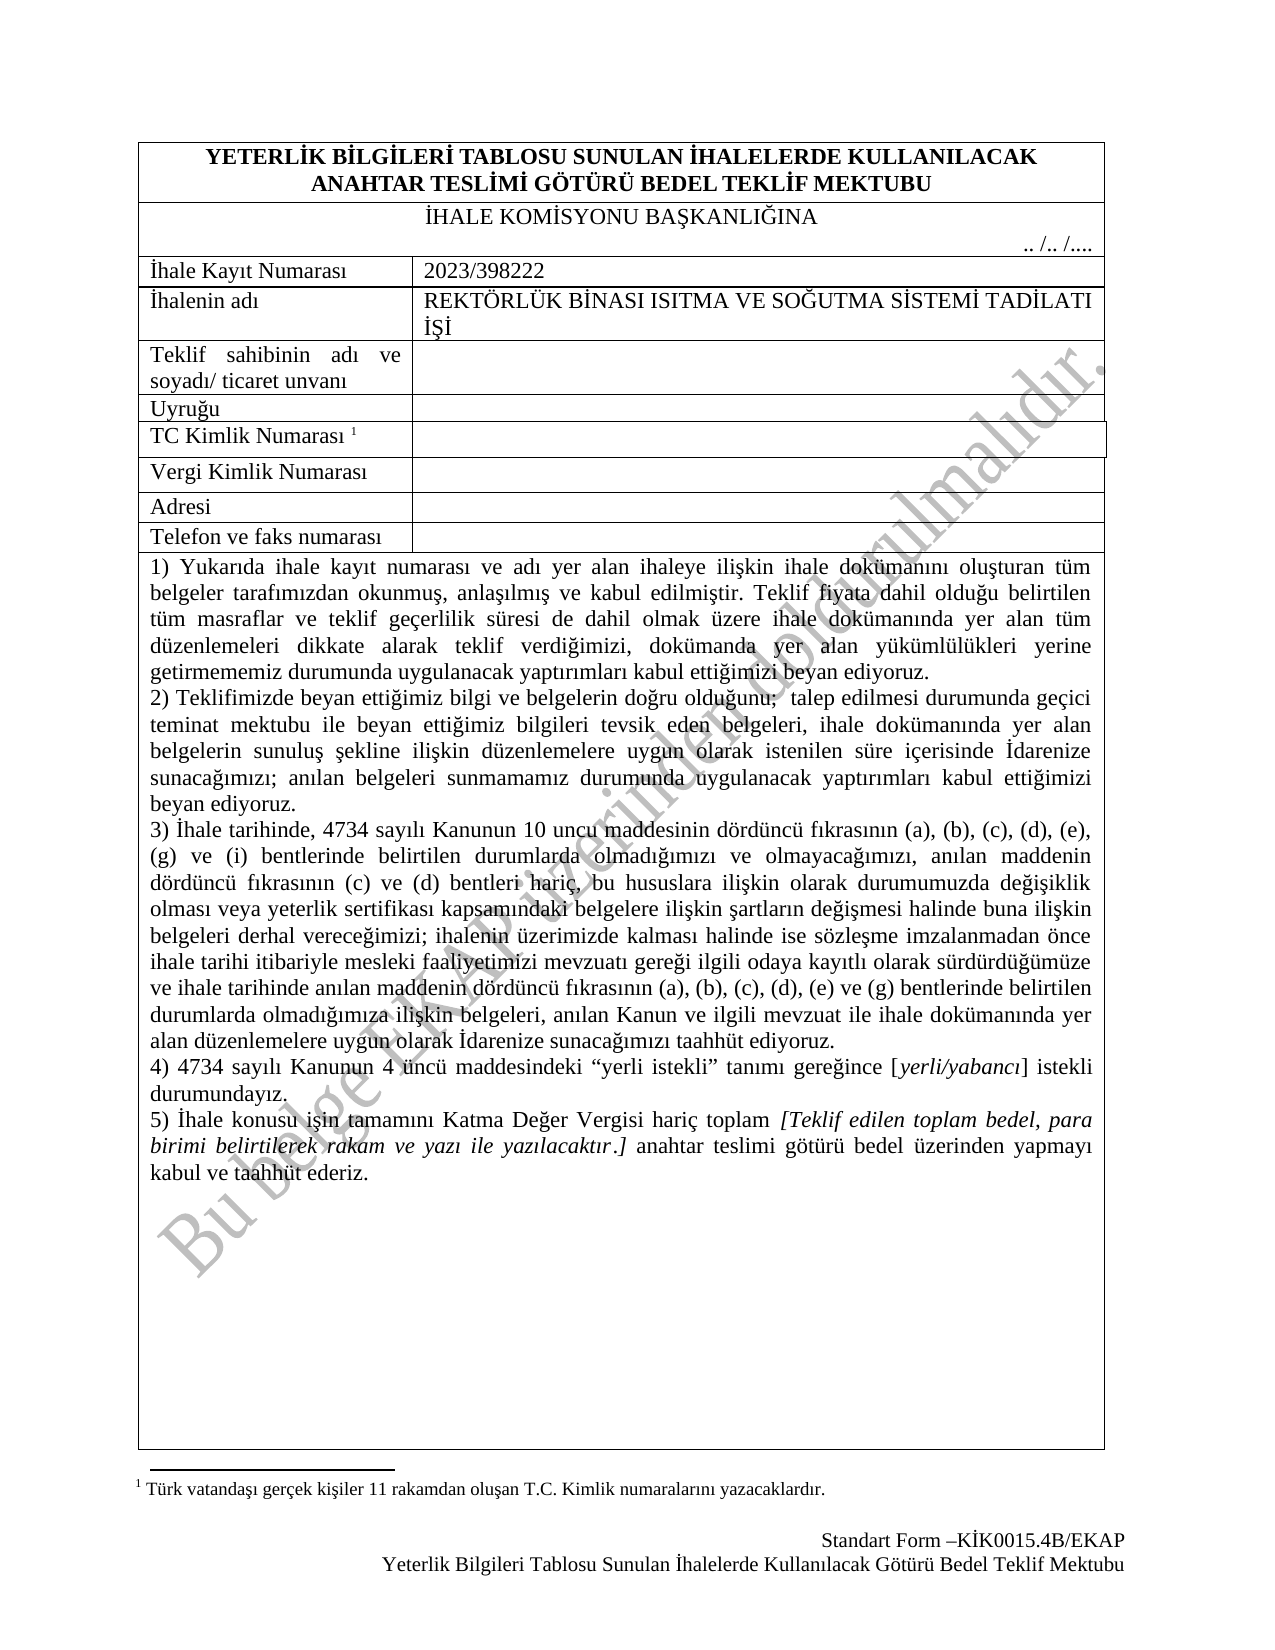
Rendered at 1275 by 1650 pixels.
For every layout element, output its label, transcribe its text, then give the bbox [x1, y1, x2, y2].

table_cell İHALE KOMİSYONU BAŞKANLIĞINA .. /.. /.... [139, 203, 1104, 256]
table_cell REKTÖRLÜK BİNASI ISITMA VE SOĞUTMA SİSTEMİ TADİLATI İŞİ [413, 288, 1104, 340]
table_cell Vergi Kimlik Numarası [139, 458, 412, 492]
table_cell [413, 422, 1106, 457]
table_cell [139, 553, 1104, 1449]
table_cell [413, 493, 1104, 522]
table_cell Telefon ve faks numarası [139, 523, 412, 552]
table_cell [413, 341, 1104, 394]
table_cell [413, 523, 1104, 552]
table_cell TC Kimlik Numarası [139, 422, 412, 457]
table_cell [413, 395, 1104, 421]
table_cell Adresi [139, 493, 412, 522]
table_cell İhalenin adı [139, 288, 412, 340]
table_header YETERLİK BİLGİLERİ TABLOSU SUNULAN İHALELERDE KULLANILACAK ANAHTAR TESLİMİ GÖTÜRÜ BEDEL TEKLİF MEKTUBU [139, 143, 1104, 202]
table_cell 2023/398222 [413, 257, 1104, 286]
table_cell Uyruğu [139, 395, 412, 421]
table_cell İhale Kayıt Numarası [139, 257, 412, 286]
table_cell Teklif sahibinin adı ve soyadı/ ticaret unvanı [139, 341, 412, 394]
table_cell [413, 458, 1104, 492]
